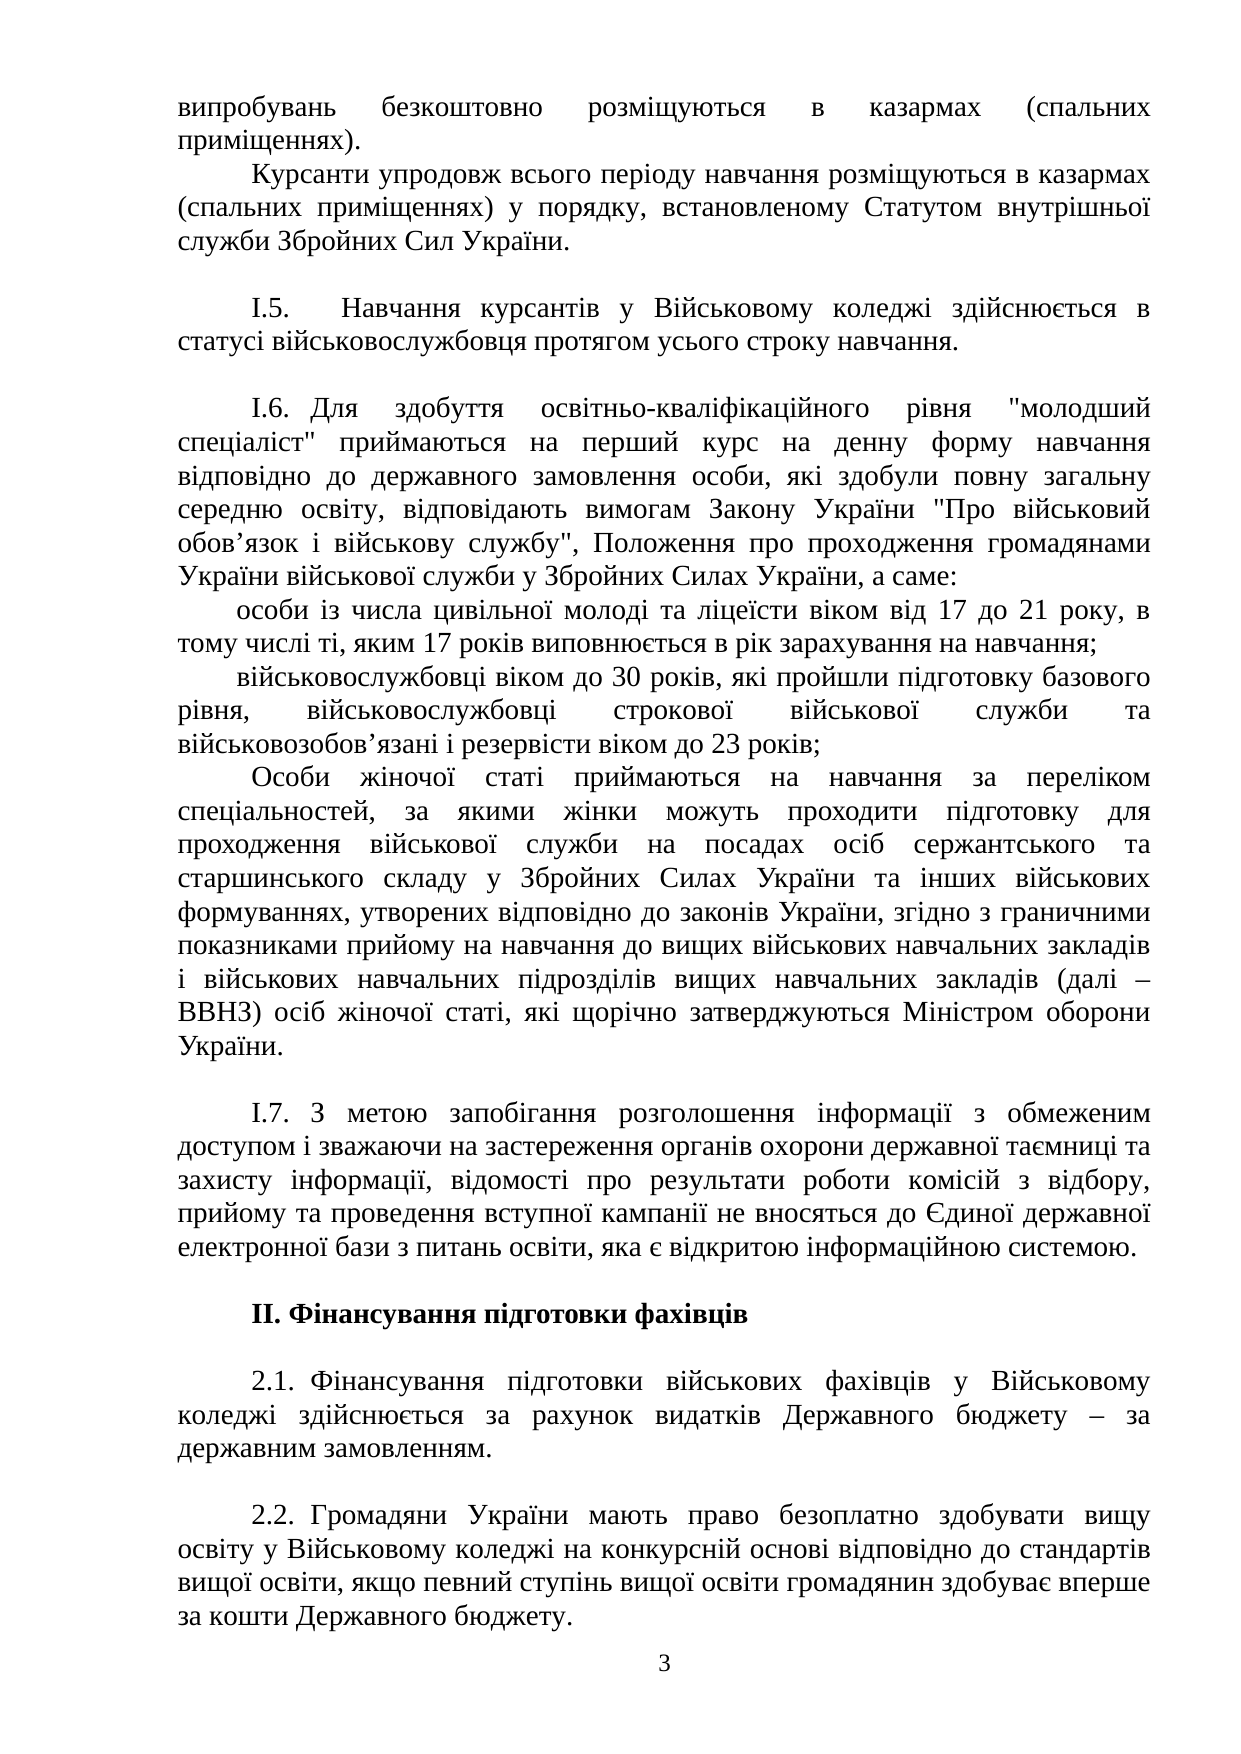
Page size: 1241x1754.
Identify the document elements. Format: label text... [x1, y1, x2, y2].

text Особи жіночої статі приймаються на навчання за переліком спеціальностей, за якими жінки можуть проходити підготовку для проходження військової служби на посадах осіб сержантського та старшинського складу у Збройних Силах України та інших військових формуваннях, утворених відповідно до законів України, згідно з граничними показниками прийому на навчання до вищих військових навчальних закладів і військових навчальних підрозділів вищих навчальних закладів (далі – ВВНЗ) осіб жіночої статі, які щорічно затверджуються Міністром оборони України. [177, 759, 1152, 1061]
list Для здобуття освітньо-кваліфікаційного рівня "молодший спеціаліст" приймаються на перший курс на денну форму навчання відповідно до державного замовлення особи, які здобули повну загальну середню освіту, відповідають вимогам Закону України "Про військовий обов’язок і військову службу", Положення про проходження громадянами України військової служби у Збройних Силах України, а саме: [177, 391, 1152, 592]
text особи із числа цивільної молоді та ліцеїсти віком від 17 до 21 року, в тому числі ті, яким 17 років виповнюється в рік зарахування на навчання; [177, 592, 1152, 659]
text Курсанти упродовж всього періоду навчання розміщуються в казармах (спальних приміщеннях) у порядку, встановленому Статутом внутрішньої служби Збройних Сил України. [177, 156, 1152, 256]
list З метою запобігання розголошення інформації з обмеженим доступом і зважаючи на застереження органів охорони державної таємниці та захисту інформації, відомості про результати роботи комісій з відбору, прийому та проведення вступної кампанії не вносяться до Єдиної державної електронної бази з питань освіти, яка є відкритою інформаційною системою. [177, 1095, 1152, 1263]
text військовослужбовці віком до 30 років, які пройшли підготовку базового рівня, військовослужбовці строкової військової служби та військовозобов’язані і резервісти віком до 23 років; [177, 659, 1152, 759]
list Фінансування підготовки військових фахівців у Військовому коледжі здійснюється за рахунок видатків Державного бюджету – за державним замовленням. [177, 1363, 1152, 1464]
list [177, 89, 1152, 156]
list Навчання курсантів у Військовому коледжі здійснюється в статусі військовослужбовця протягом усього строку навчання. [177, 290, 1152, 357]
list Громадяни України мають право безоплатно здобувати вищу освіту у Військовому коледжі на конкурсній основі відповідно до стандартів вищої освіти, якщо певний ступінь вищої освіти громадянин здобуває вперше за кошти Державного бюджету. [177, 1497, 1152, 1632]
text ІІ. Фінансування підготовки фахівців [251, 1296, 1152, 1330]
